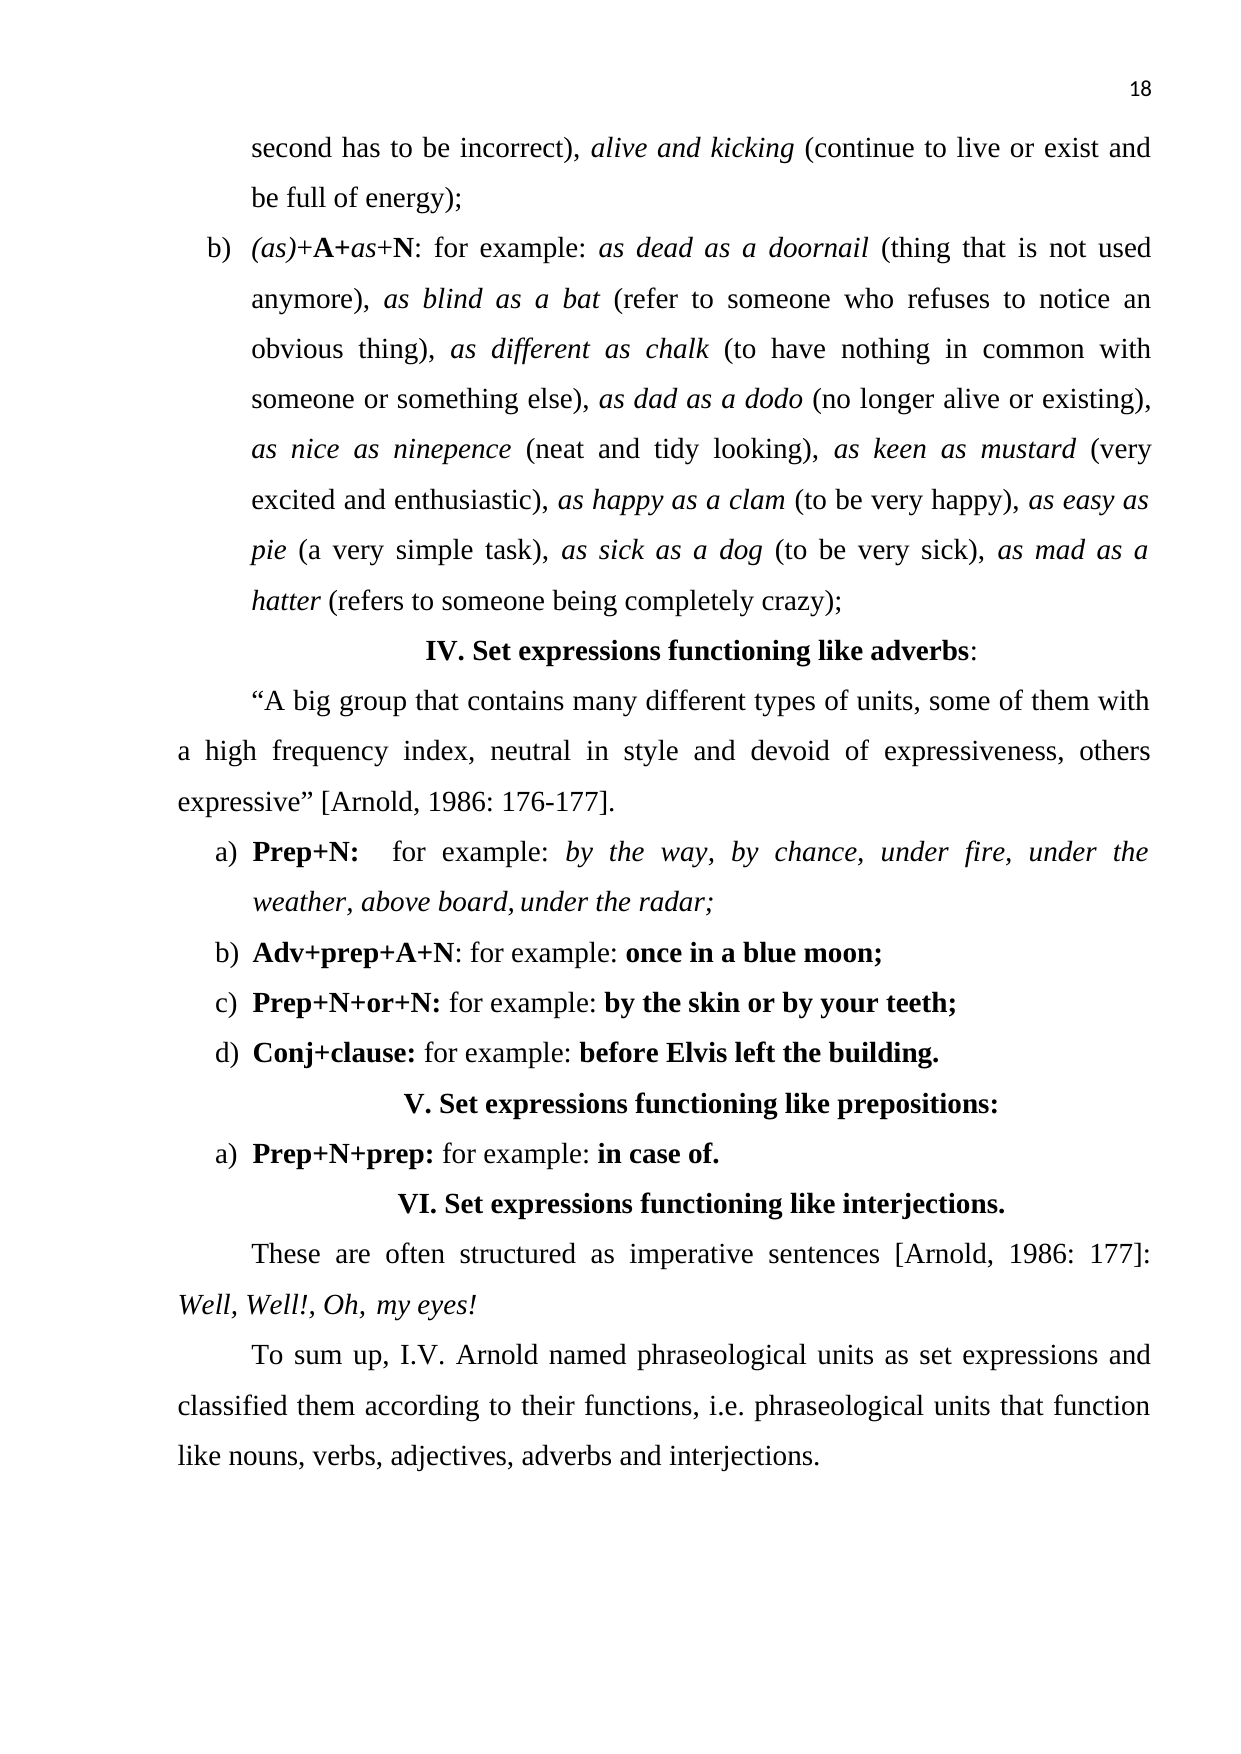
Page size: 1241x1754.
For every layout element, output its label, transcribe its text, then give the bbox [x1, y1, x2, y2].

text VI. Set expressions functioning like interjections. [177, 1186, 1152, 1220]
list Prep+N: for example: by the way, by chance, under fire, under the weather, above board, under the radar; [215, 834, 1152, 918]
list Prep+N+or+N: for example: by the skin or by your teeth; [215, 985, 1152, 1019]
list (as)+A+as+N: for example: as dead as a doornail (thing that is not used anymore), as blind as a bat (refer to someone who refuses to notice an obvious thing), as different as chalk (to have nothing in common with someone or something else), as dad as a dodo (no longer alive or existing), as nice as ninepence (neat and tidy looking), as keen as mustard (very excited and enthusiastic), as happy as a clam (to be very happy), as easy as pie (a very simple task), as sick as a dog (to be very sick), as mad as a hatter (refers to someone being completely crazy); [207, 230, 1152, 616]
list Adv+prep+A+N: for example: once in a blue moon; [215, 935, 1152, 968]
text “A big group that contains many different types of units, some of them with a high frequency index, neutral in style and devoid of expressiveness, others expressive” [Arnold, 1986: 176-177]. [177, 683, 1152, 817]
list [207, 130, 1152, 214]
list Conj+clause: for example: before Elvis left the building. [215, 1035, 1152, 1069]
text ІV. Set expressions functioning like adverbs: [177, 633, 1152, 666]
text V. Set expressions functioning like prepositions: [177, 1086, 1152, 1119]
text These are often structured as imperative sentences [Arnold, 1986: 177]: Well, Well!, Oh, my eyes! [177, 1237, 1152, 1321]
text To sum up, I.V. Arnold named phraseological units as set expressions and classified them according to their functions, i.e. phraseological units that function like nouns, verbs, adjectives, adverbs and interjections. [177, 1337, 1152, 1471]
list Prep+N+prep: for example: in case of. [215, 1136, 1152, 1169]
